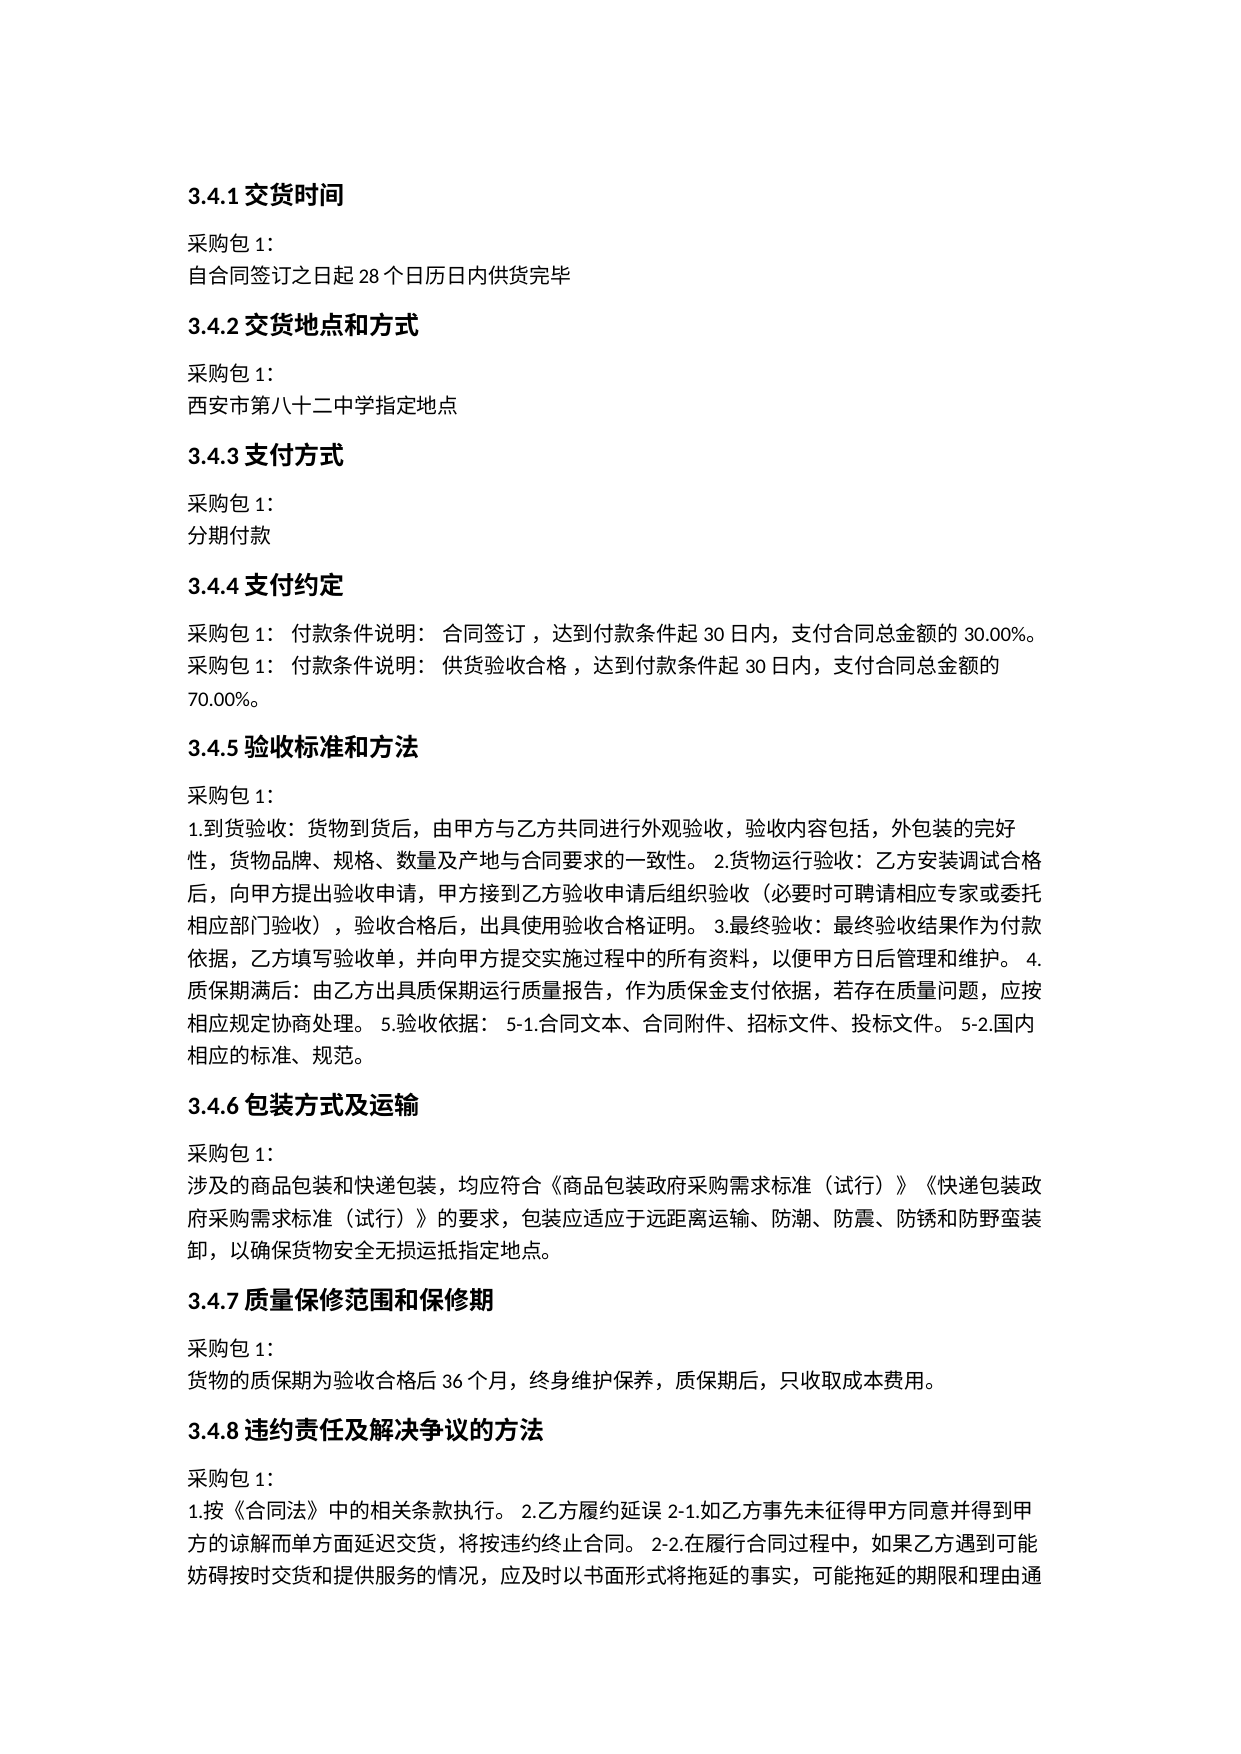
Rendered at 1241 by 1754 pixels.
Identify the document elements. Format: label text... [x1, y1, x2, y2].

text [187, 1494, 1053, 1592]
text 采购包1： [187, 227, 1053, 259]
text 3.4.1交货时间 [187, 162, 1053, 227]
text 3.4.6包装方式及运输 [187, 1072, 1053, 1137]
text 货物的质保期为验收合格后36个月，终身维护保养，质保期后，只收取成本费用。 [187, 1364, 1053, 1397]
text 采购包1： [187, 779, 1053, 812]
text 3.4.7质量保修范围和保修期 [187, 1267, 1053, 1332]
text 1.到货验收：货物到货后，由甲方与乙方共同进行外观验收，验收内容包括，外包装的完好性，货物品牌、规格、数量及产地与合同要求的一致性。 2.货物运行验收：乙方安装调试合格后，向甲方提出验收申请，甲方接到乙方验收申请后组织验收（必要时可聘请相应专家或委托相应部门验收），验收合格后，出具使用验收合格证明。 3.最终验收：最终验收结果作为付款依据，乙方填写验收单，并向甲方提交实施过程中的所有资料，以便甲方日后管理和维护。 4.质保期满后：由乙方出具质保期运行质量报告，作为质保金支付依据，若存在质量问题，应按相应规定协商处理。 5.验收依据： 5-1.合同文本、合同附件、招标文件、投标文件。 5-2.国内相应的标准、规范。 [187, 812, 1053, 1072]
text 采购包1： [187, 487, 1053, 519]
text 采购包1： [187, 1137, 1053, 1169]
text 采购包1： [187, 1462, 1053, 1494]
text 采购包1： [187, 1332, 1053, 1364]
text 采购包1： 付款条件说明： 合同签订 ，达到付款条件起 30 日内，支付合同总金额的 30.00%。 [187, 617, 1053, 649]
text 采购包1： [187, 357, 1053, 389]
text 西安市第八十二中学指定地点 [187, 389, 1053, 422]
text 3.4.3支付方式 [187, 422, 1053, 487]
text 分期付款 [187, 519, 1053, 552]
text 3.4.4支付约定 [187, 552, 1053, 617]
text 3.4.2交货地点和方式 [187, 292, 1053, 357]
text 涉及的商品包装和快递包装，均应符合《商品包装政府采购需求标准（试行）》《快递包装政府采购需求标准（试行）》的要求，包装应适应于远距离运输、防潮、防震、防锈和防野蛮装卸，以确保货物安全无损运抵指定地点。 [187, 1169, 1053, 1267]
text 3.4.5验收标准和方法 [187, 714, 1053, 779]
text 3.4.8违约责任及解决争议的方法 [187, 1397, 1053, 1462]
text 自合同签订之日起28个日历日内供货完毕 [187, 259, 1053, 292]
text 采购包1： 付款条件说明： 供货验收合格 ，达到付款条件起 30 日内，支付合同总金额的 70.00%。 [187, 649, 1053, 714]
